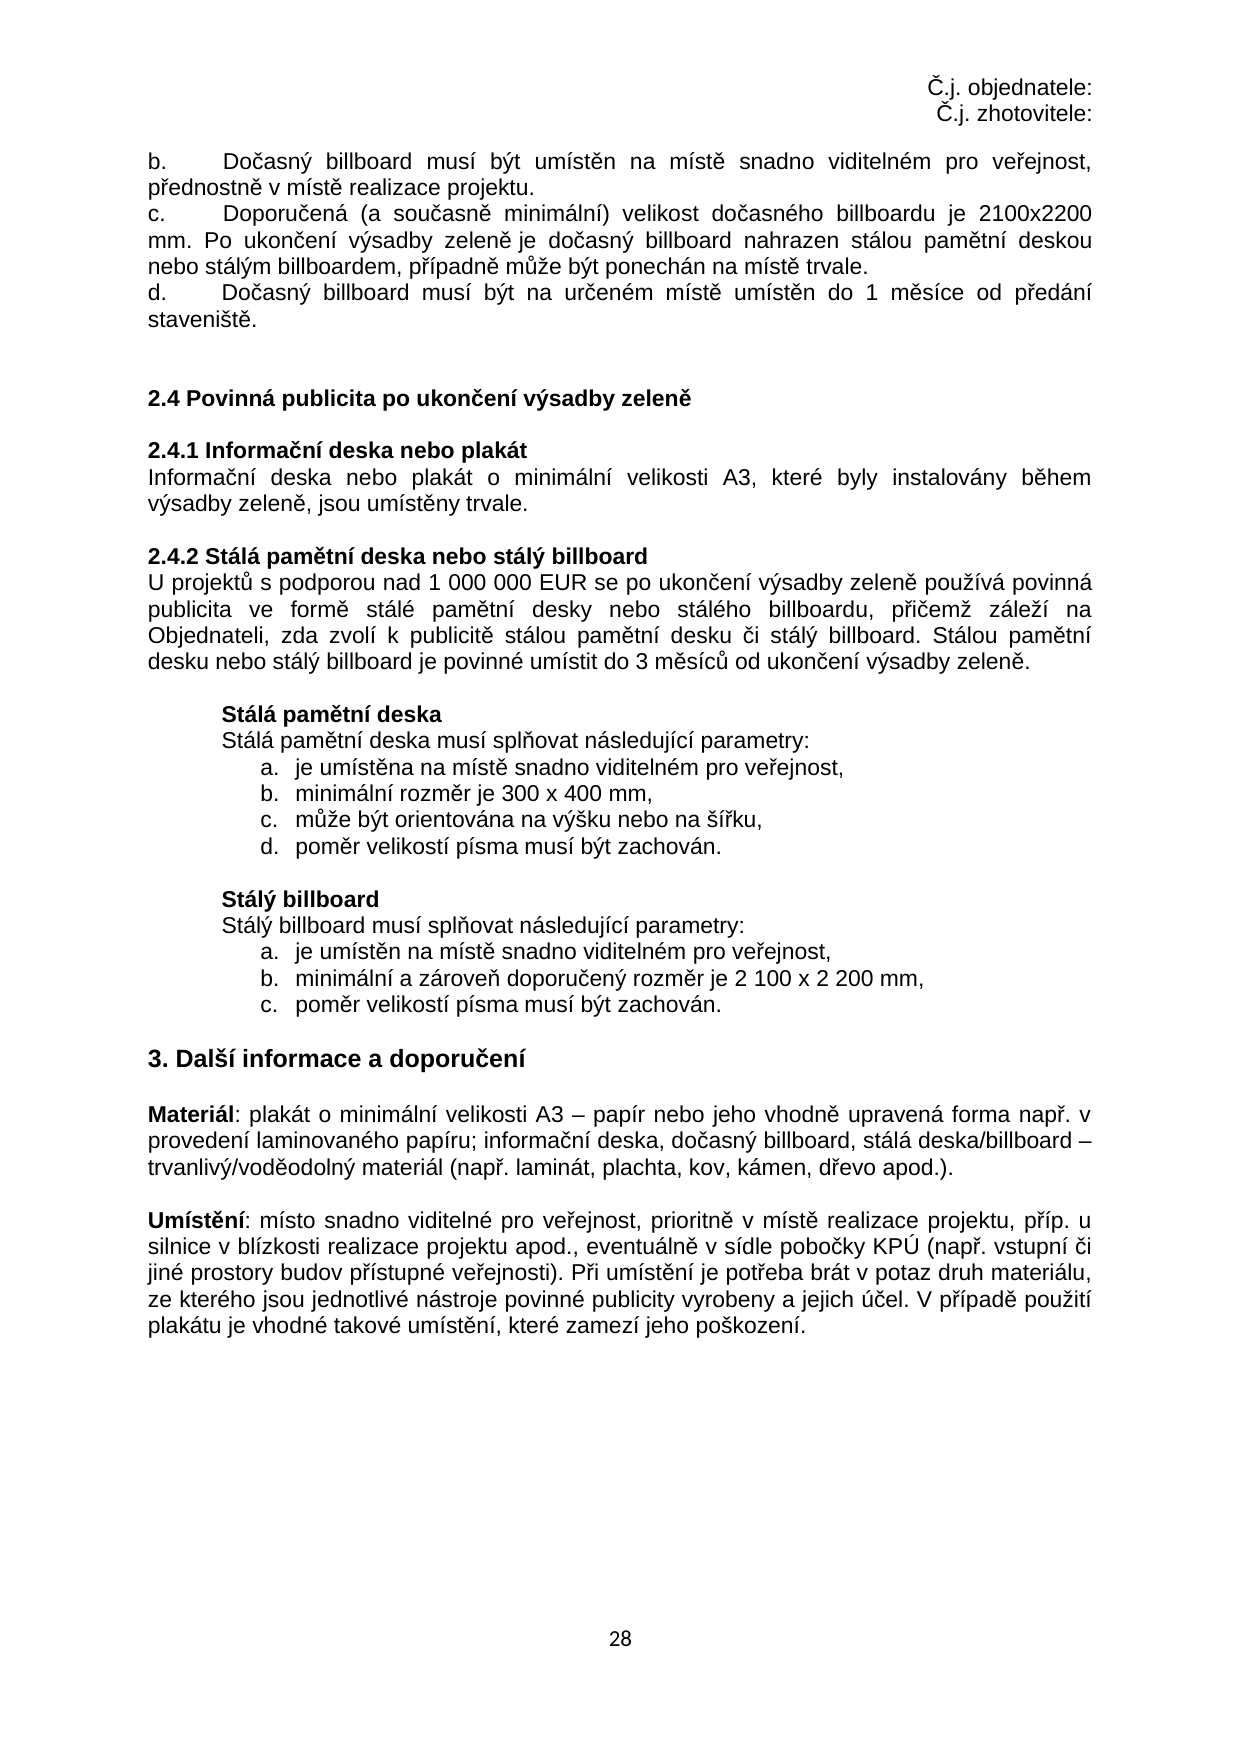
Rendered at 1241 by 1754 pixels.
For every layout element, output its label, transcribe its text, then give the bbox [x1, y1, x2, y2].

text Stálá pamětní deska musí splňovat následující parametry: [148, 727, 1093, 754]
text d. Dočasný billboard musí být na určeném místě umístěn do 1 měsíce od předání staveniště. [148, 279, 1093, 332]
list je umístěna na místě snadno viditelném pro veřejnost, [260, 754, 1093, 780]
text Materiál: plakát o minimální velikosti A3 – papír nebo jeho vhodně upravená forma např. v provedení laminovaného papíru; informační deska, dočasný billboard, stálá deska/billboard – trvanlivý/voděodolný materiál (např. laminát, plachta, kov, kámen, dřevo apod.). [148, 1101, 1093, 1180]
list je umístěn na místě snadno viditelném pro veřejnost, [260, 938, 1093, 964]
text 2.4 Povinná publicita po ukončení výsadby zeleně [148, 385, 1093, 411]
list minimální a zároveň doporučený rozměr je 2 100 x 2 200 mm, [260, 964, 1093, 991]
text Stálý billboard musí splňovat následující parametry: [148, 912, 1093, 938]
list minimální rozměr je 300 x 400 mm, [260, 780, 1093, 806]
list Dočasný billboard musí být umístěn na místě snadno viditelném pro veřejnost, přednostně v místě realizace projektu. [148, 148, 1093, 200]
text U projektů s podporou nad 1 000 000 EUR se po ukončení výsadby zeleně používá povinná publicita ve formě stálé pamětní desky nebo stálého billboardu, přičemž záleží na Objednateli, zda zvolí k publicitě stálou pamětní desku či stálý billboard. Stálou pamětní desku nebo stálý billboard je povinné umístit do 3 měsíců od ukončení výsadby zeleně. [148, 569, 1093, 675]
list může být orientována na výšku nebo na šířku, [260, 806, 1093, 833]
text Stálý billboard [148, 886, 1093, 912]
text 3. Další informace a doporučení [148, 1044, 1093, 1072]
list poměr velikostí písma musí být zachován. [260, 991, 1093, 1017]
text Stálá pamětní deska [148, 701, 1093, 727]
text Informační deska nebo plakát o minimální velikosti A3, které byly instalovány během výsadby zeleně, jsou umístěny trvale. [148, 464, 1093, 517]
list Doporučená (a současně minimální) velikost dočasného billboardu je 2100x2200 mm. Po ukončení výsadby zeleně je dočasný billboard nahrazen stálou pamětní deskou nebo stálým billboardem, případně může být ponechán na místě trvale. [148, 200, 1093, 279]
text Umístění: místo snadno viditelné pro veřejnost, prioritně v místě realizace projektu, příp. u silnice v blízkosti realizace projektu apod., eventuálně v sídle pobočky KPÚ (např. vstupní či jiné prostory budov přístupné veřejnosti). Při umístění je potřeba brát v potaz druh materiálu, ze kterého jsou jednotlivé nástroje povinné publicity vyrobeny a jejich účel. V případě použití plakátu je vhodné takové umístění, které zamezí jeho poškození. [148, 1207, 1093, 1338]
text 2.4.1 Informační deska nebo plakát [148, 437, 1093, 464]
text 2.4.2 Stálá pamětní deska nebo stálý billboard [148, 543, 1093, 569]
list poměr velikostí písma musí být zachován. [260, 833, 1093, 859]
